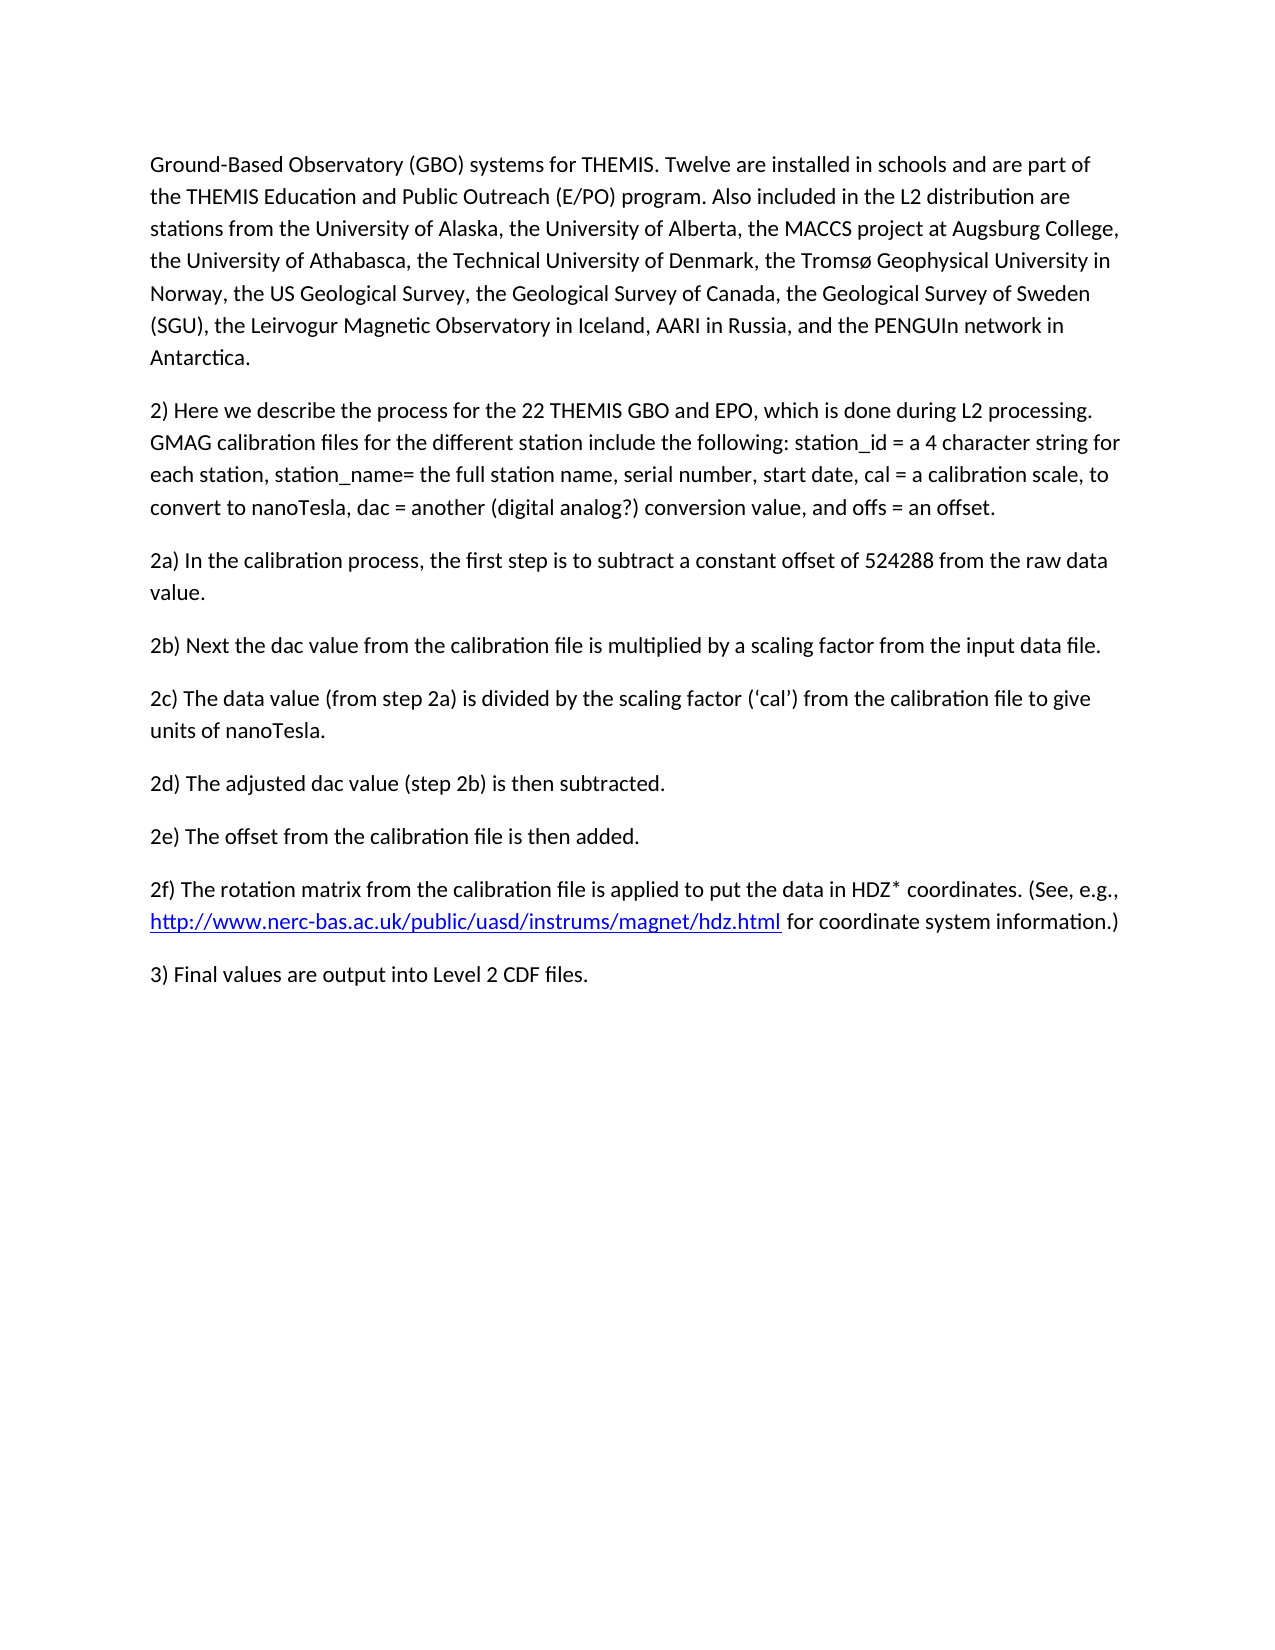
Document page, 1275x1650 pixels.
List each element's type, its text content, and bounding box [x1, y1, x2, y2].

text 3) Final values are output into Level 2 CDF files. [150, 960, 1125, 988]
text 2c) The data value (from step 2a) is divided by the scaling factor (‘cal’) from the calibration file to give units of nanoTesla. [150, 684, 1125, 744]
text 2) Here we describe the process for the 22 THEMIS GBO and EPO, which is done during L2 processing. GMAG calibration files for the different station include the following: station_id = a 4 character string for each station, station_name= the full station name, serial number, start date, cal = a calibration scale, to convert to nanoTesla, dac = another (digital analog?) conversion value, and offs = an offset. [150, 396, 1125, 521]
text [150, 150, 1125, 371]
text 2b) Next the dac value from the calibration file is multiplied by a scaling factor from the input data file. [150, 631, 1125, 659]
text 2d) The adjusted dac value (step 2b) is then subtracted. [150, 769, 1125, 797]
text 2e) The offset from the calibration file is then added. [150, 822, 1125, 850]
text 2a) In the calibration process, the first step is to subtract a constant offset of 524288 from the raw data value. [150, 546, 1125, 606]
text 2f) The rotation matrix from the calibration file is applied to put the data in HDZ* coordinates. (See, e.g., http://www.nerc-bas.ac.uk/public/uasd/instrums/magnet/hdz.html for coordinate system information.) [150, 875, 1125, 935]
